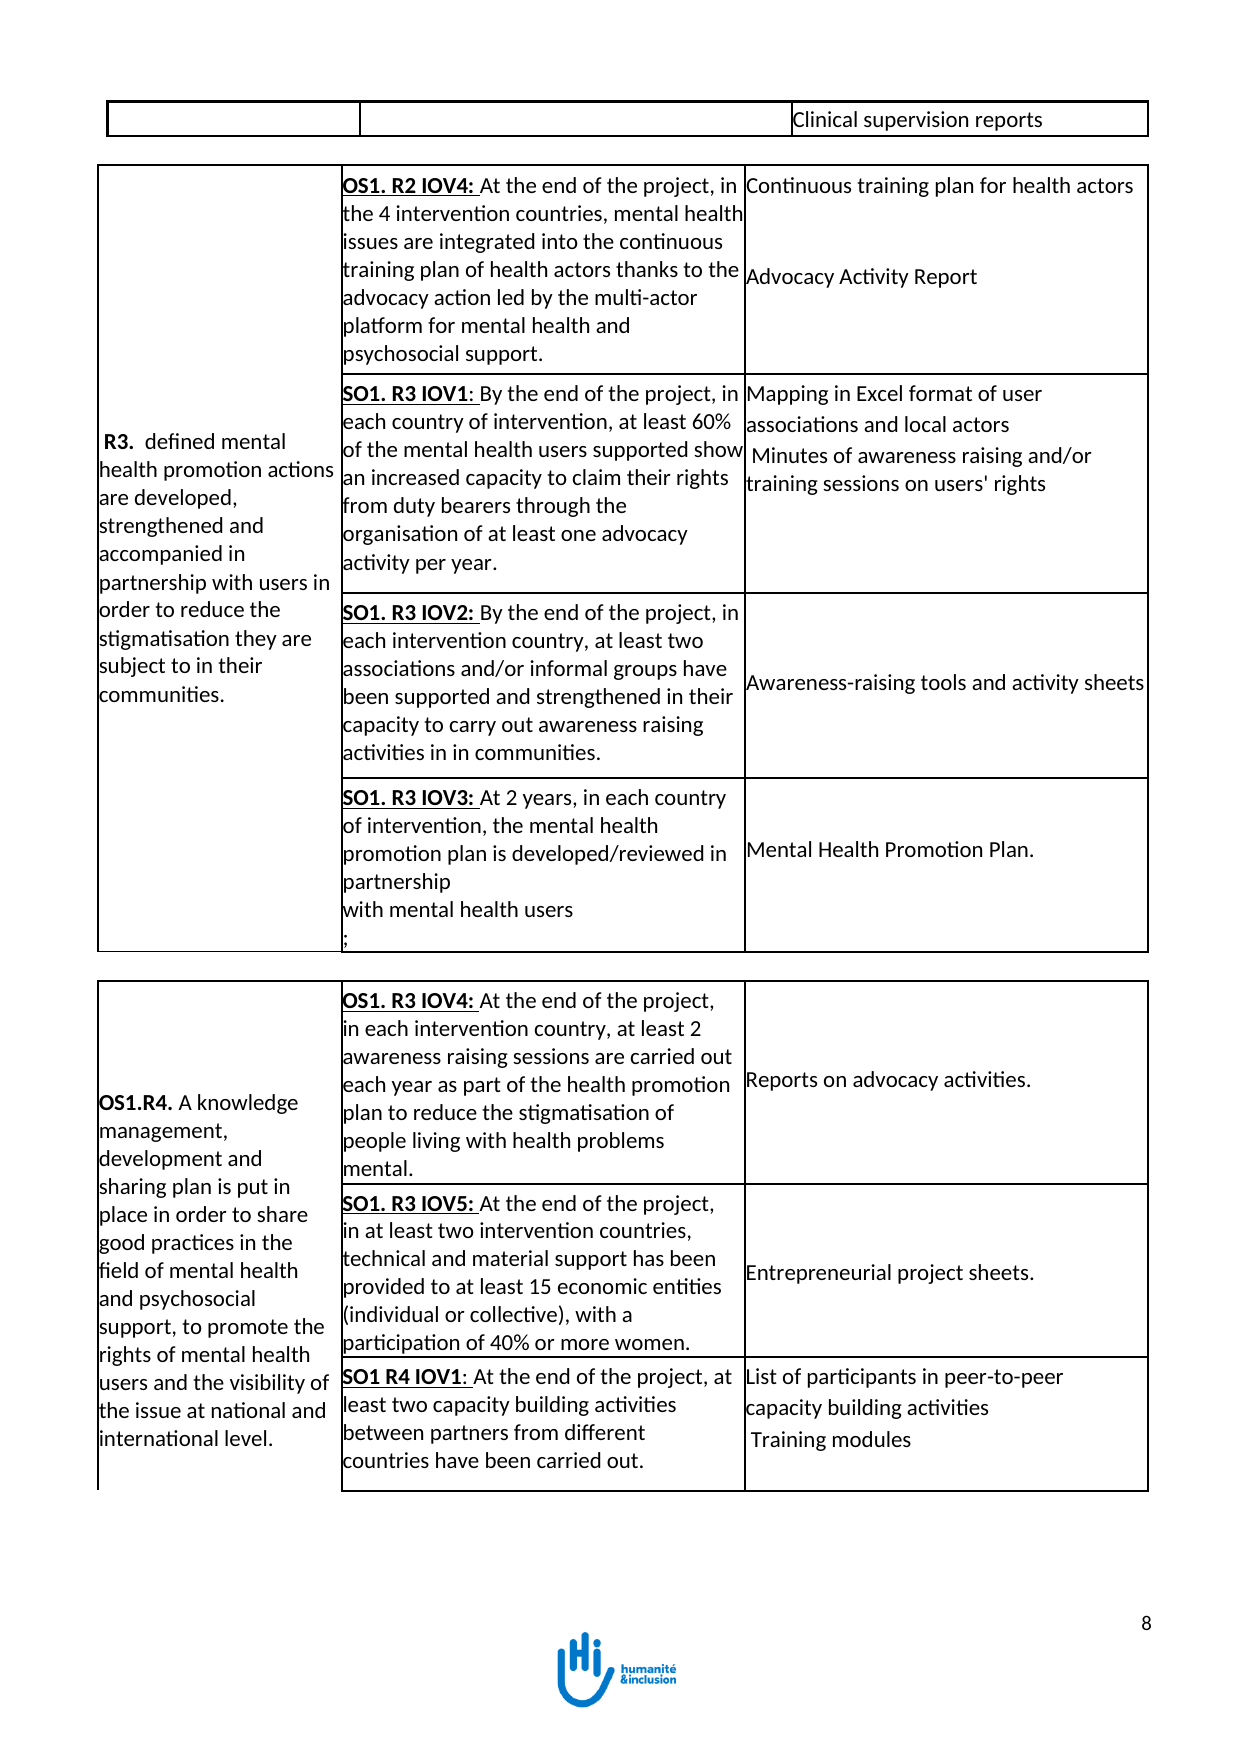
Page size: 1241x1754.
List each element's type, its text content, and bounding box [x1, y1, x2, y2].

table_cell SO1. R3 IOV1: By the end of the project, in each country of intervention, at least 60% of the mental health users supported show an increased capacity to claim their rights from duty bearers through the organisation of at least one advocacy activity per year. [343, 375, 744, 592]
table_cell SO1. R3 IOV3: At 2 years, in each country of intervention, the mental health promotion plan is developed/reviewed in partnership with mental health users ; [343, 779, 744, 951]
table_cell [793, 103, 1147, 135]
table_header OS1.R4. A knowledge management, development and sharing plan is put in place in order to share good practices in the field of mental health and psychosocial support, to promote the rights of mental health users and the visibility of the issue at national and international level. [99, 982, 341, 1490]
table_cell Mapping in Excel format of user associations and local actors Minutes of awareness raising and/or training sessions on users' rights [746, 375, 1147, 592]
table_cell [361, 103, 791, 135]
table_cell Mental Health Promotion Plan. [746, 779, 1147, 951]
table_header Reports on advocacy activities. [746, 982, 1147, 1183]
table_cell SO1 R4 IOV1: At the end of the project, at least two capacity building activities between partners from different countries have been carried out. [343, 1358, 744, 1490]
table_cell Awareness-raising tools and activity sheets [746, 594, 1147, 777]
table_cell SO1. R3 IOV2: By the end of the project, in each intervention country, at least two associations and/or informal groups have been supported and strengthened in their capacity to carry out awareness raising activities in in communities. [343, 594, 744, 777]
table_cell [109, 103, 359, 135]
picture [549, 1627, 681, 1712]
table_header OS1. R2 IOV4: At the end of the project, in the 4 intervention countries, mental health issues are integrated into the continuous training plan of health actors thanks to the advocacy action led by the multi-actor platform for mental health and psychosocial support. [343, 166, 744, 373]
table_cell Entrepreneurial project sheets. [746, 1185, 1147, 1356]
table_header Continuous training plan for health actors Advocacy Activity Report [746, 166, 1147, 373]
table_header R3. defined mental health promotion actions are developed, strengthened and accompanied in partnership with users in order to reduce the stigmatisation they are subject to in their communities. [99, 166, 341, 951]
table_cell List of participants in peer-to-peer capacity building activities Training modules [746, 1358, 1147, 1490]
table_cell SO1. R3 IOV5: At the end of the project, in at least two intervention countries, technical and material support has been provided to at least 15 economic entities (individual or collective), with a participation of 40% or more women. [343, 1185, 744, 1356]
table_header OS1. R3 IOV4: At the end of the project, in each intervention country, at least 2 awareness raising sessions are carried out each year as part of the health promotion plan to reduce the stigmatisation of people living with health problems mental. [343, 982, 744, 1183]
